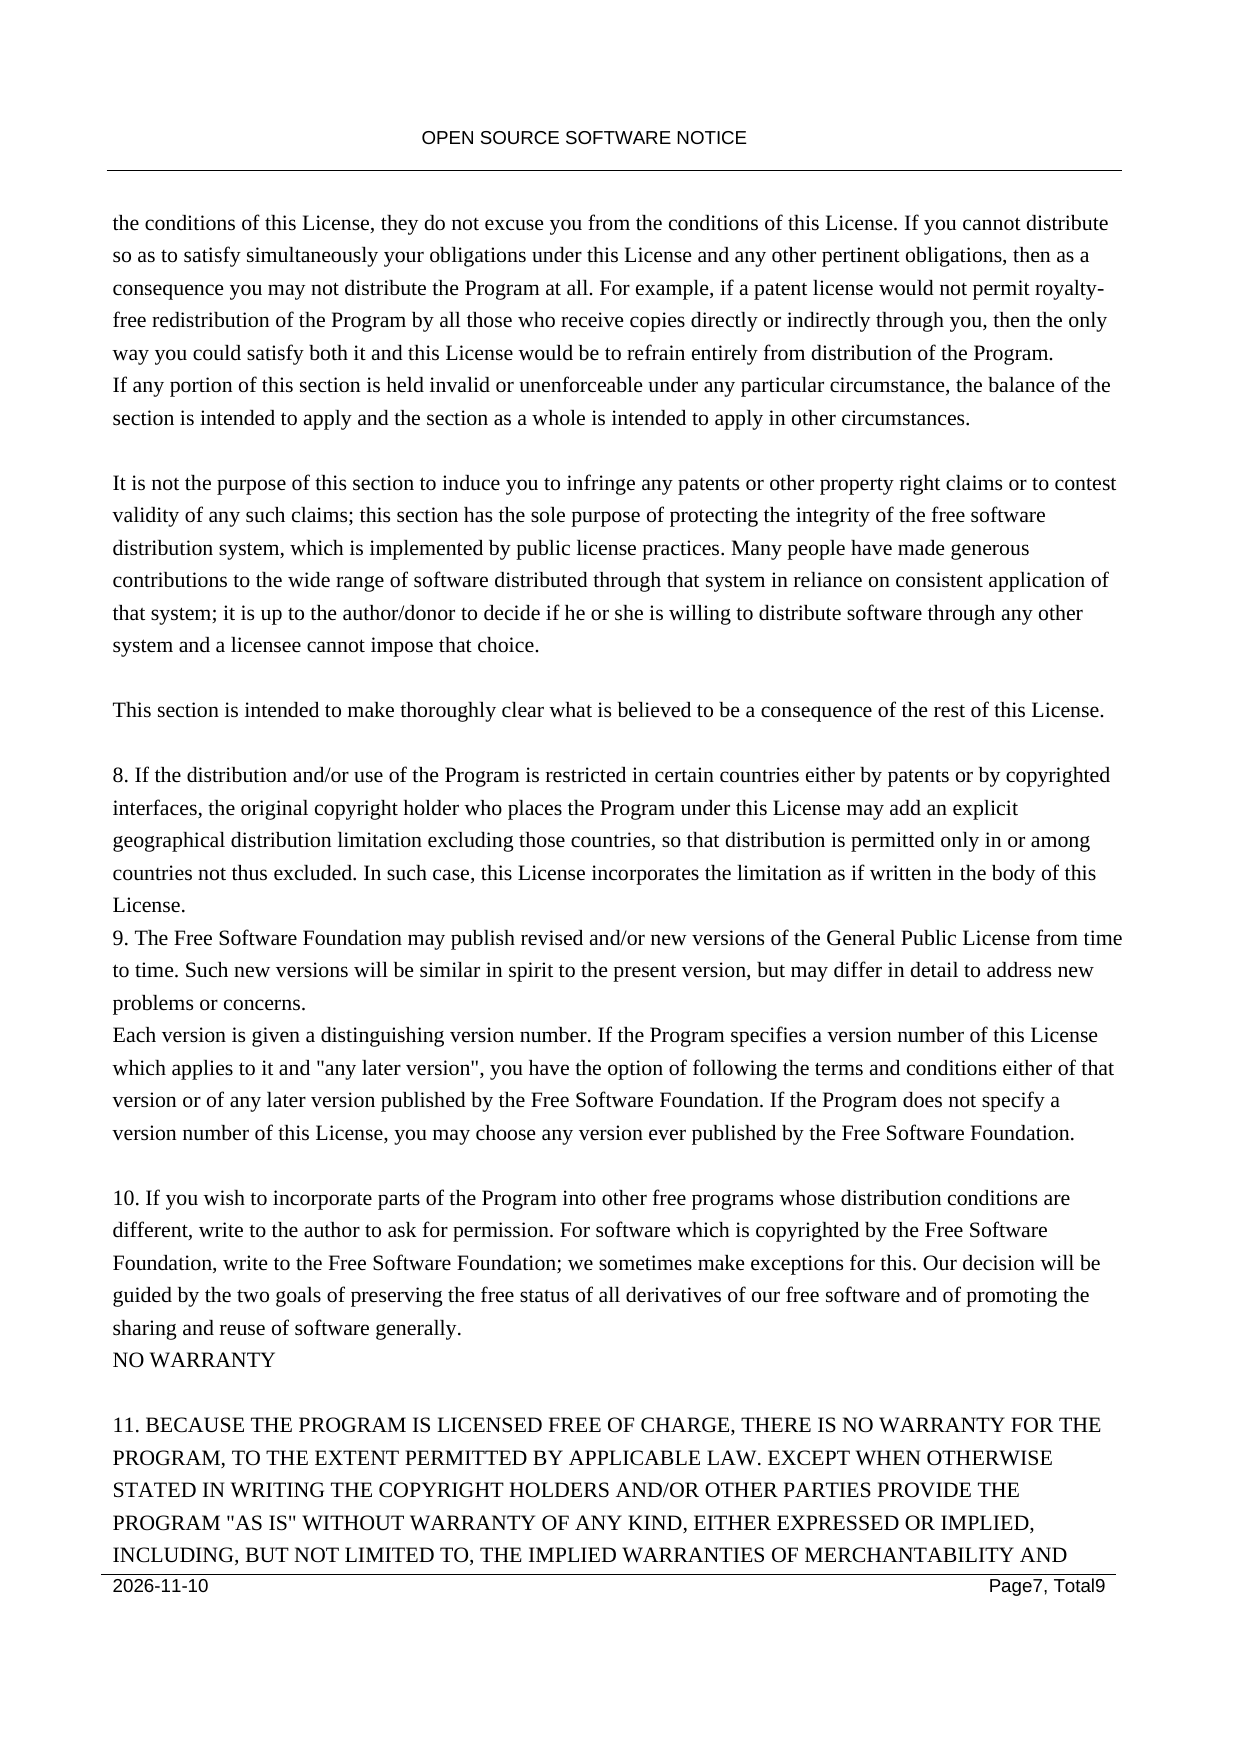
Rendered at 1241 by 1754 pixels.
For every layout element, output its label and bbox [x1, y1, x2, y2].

text [112, 206, 1128, 1571]
